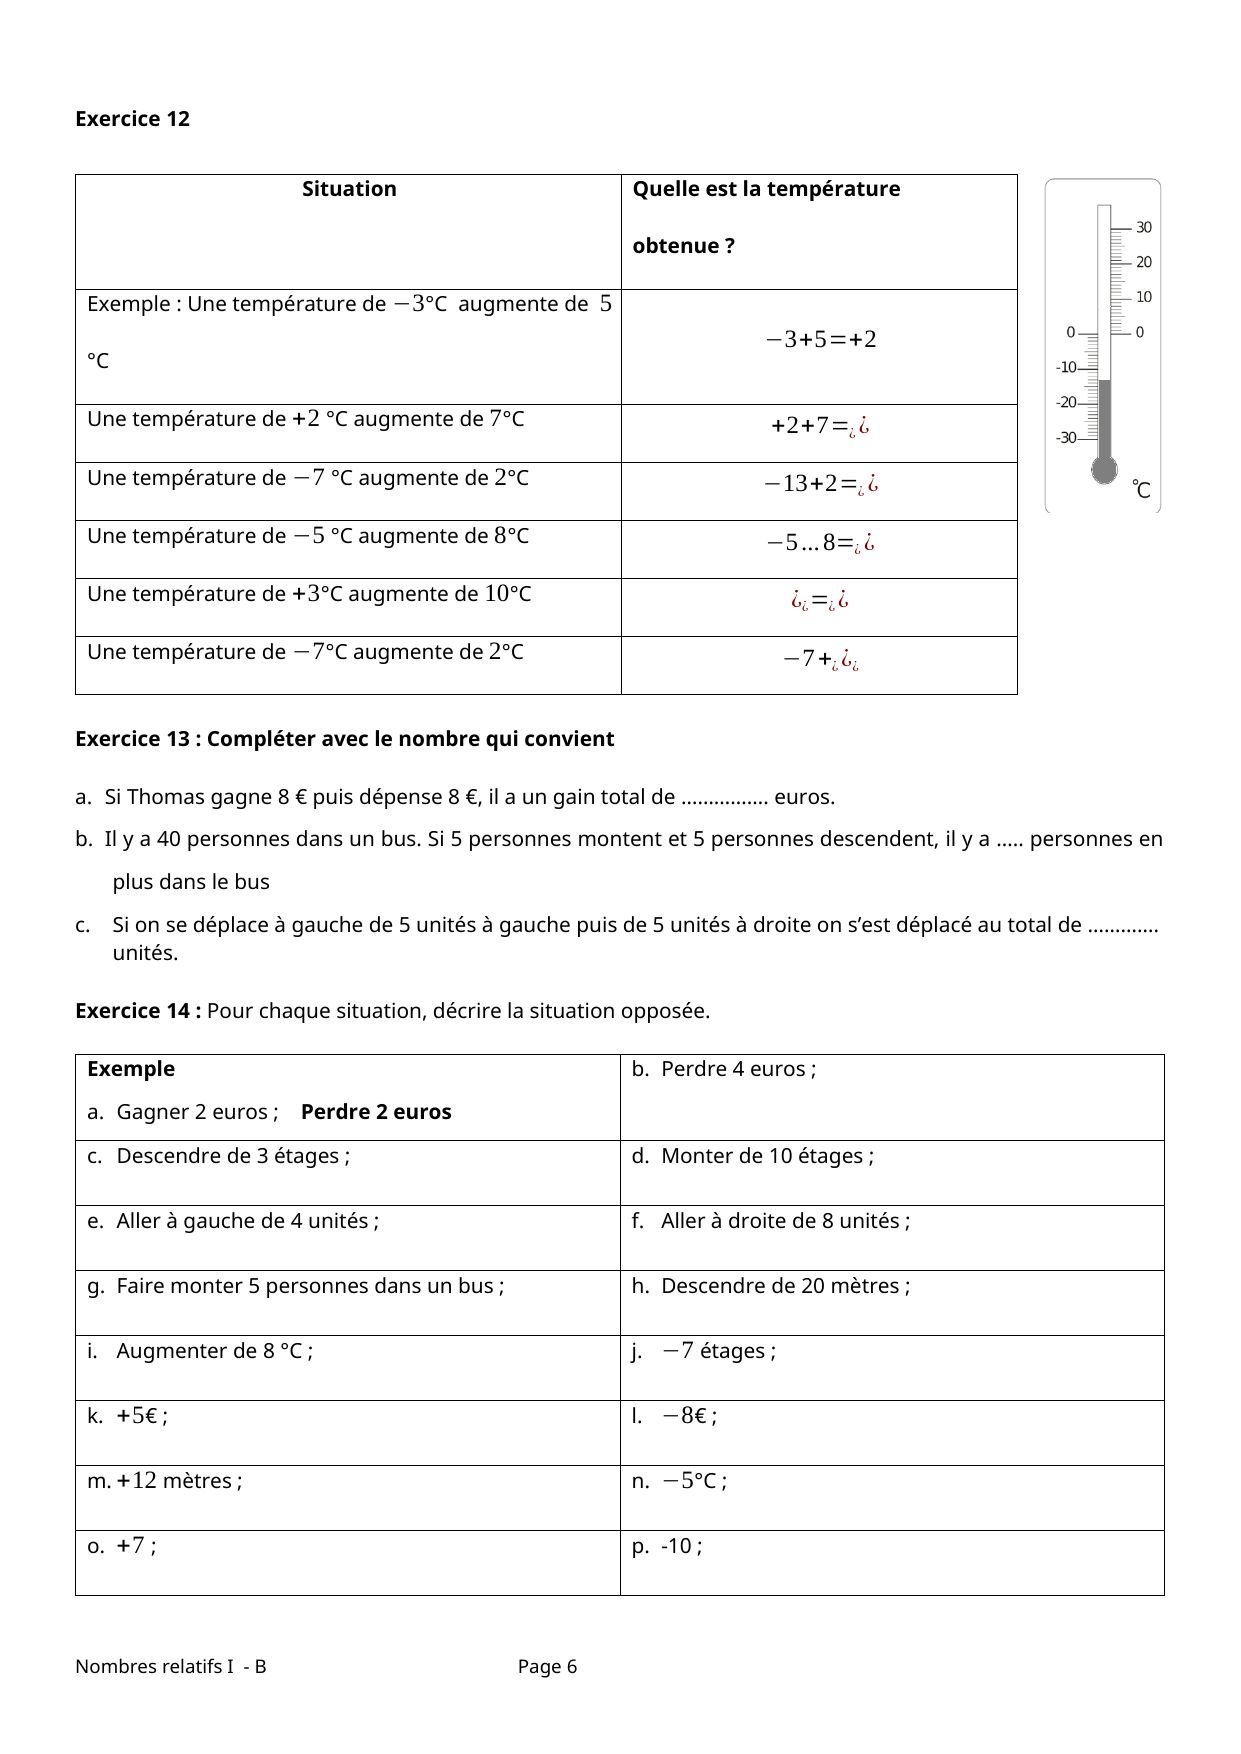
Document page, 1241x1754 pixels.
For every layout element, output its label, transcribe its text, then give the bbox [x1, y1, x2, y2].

list Si on se déplace à gauche de 5 unités à gauche puis de 5 unités à droite on s’est déplacé au total de …………. unités. [75, 910, 1165, 967]
table_cell [622, 463, 1017, 520]
table_cell Une température de °C augmente de °C [76, 463, 621, 520]
table_cell °C ; [621, 1466, 1164, 1530]
table_cell [622, 579, 1017, 636]
table_cell Une température de °C augmente de °C [76, 579, 621, 636]
text Exercice 14 : Pour chaque situation, décrire la situation opposée. [75, 996, 1168, 1024]
list Si Thomas gagne 8 € puis dépense 8 €, il a un gain total de ……………. euros. [75, 782, 1165, 810]
picture [1038, 177, 1166, 512]
table_cell Faire monter 5 personnes dans un bus ; [76, 1271, 620, 1335]
table_cell € ; [621, 1401, 1164, 1465]
table_cell Une température de °C augmente de °C [76, 637, 621, 694]
table_cell Monter de 10 étages ; [621, 1141, 1164, 1205]
table_cell Aller à gauche de 4 unités ; [76, 1206, 620, 1270]
table_cell Une température de °C augmente de °C [76, 405, 621, 462]
table_header Quelle est la température obtenue ? [622, 175, 1017, 288]
table_header Situation [76, 175, 621, 288]
table_cell ; [76, 1531, 620, 1595]
table_cell Descendre de 3 étages ; [76, 1141, 620, 1205]
table_cell [622, 405, 1017, 462]
table_cell [622, 290, 1017, 403]
table_cell Descendre de 20 mètres ; [621, 1271, 1164, 1335]
table_cell -10 ; [621, 1531, 1164, 1595]
table_cell € ; [76, 1401, 620, 1465]
table_cell [622, 521, 1017, 578]
text Exercice 13 : Compléter avec le nombre qui convient [75, 724, 1168, 753]
text Exercice 12 [75, 104, 1168, 133]
table_cell étages ; [621, 1336, 1164, 1400]
table_header Exemple Gagner 2 euros ; Perdre 2 euros [76, 1055, 620, 1140]
table_cell Exemple : Une température de °C augmente de °C [76, 290, 621, 403]
table_cell Une température de °C augmente de °C [76, 521, 621, 578]
table_cell Aller à droite de 8 unités ; [621, 1206, 1164, 1270]
table_header Perdre 4 euros ; [621, 1055, 1164, 1140]
table_cell mètres ; [76, 1466, 620, 1530]
table_cell [622, 637, 1017, 694]
table_cell Augmenter de 8 °C ; [76, 1336, 620, 1400]
list Il y a 40 personnes dans un bus. Si 5 personnes montent et 5 personnes descendent, il y a ….. personnes en plus dans le bus [75, 824, 1165, 896]
